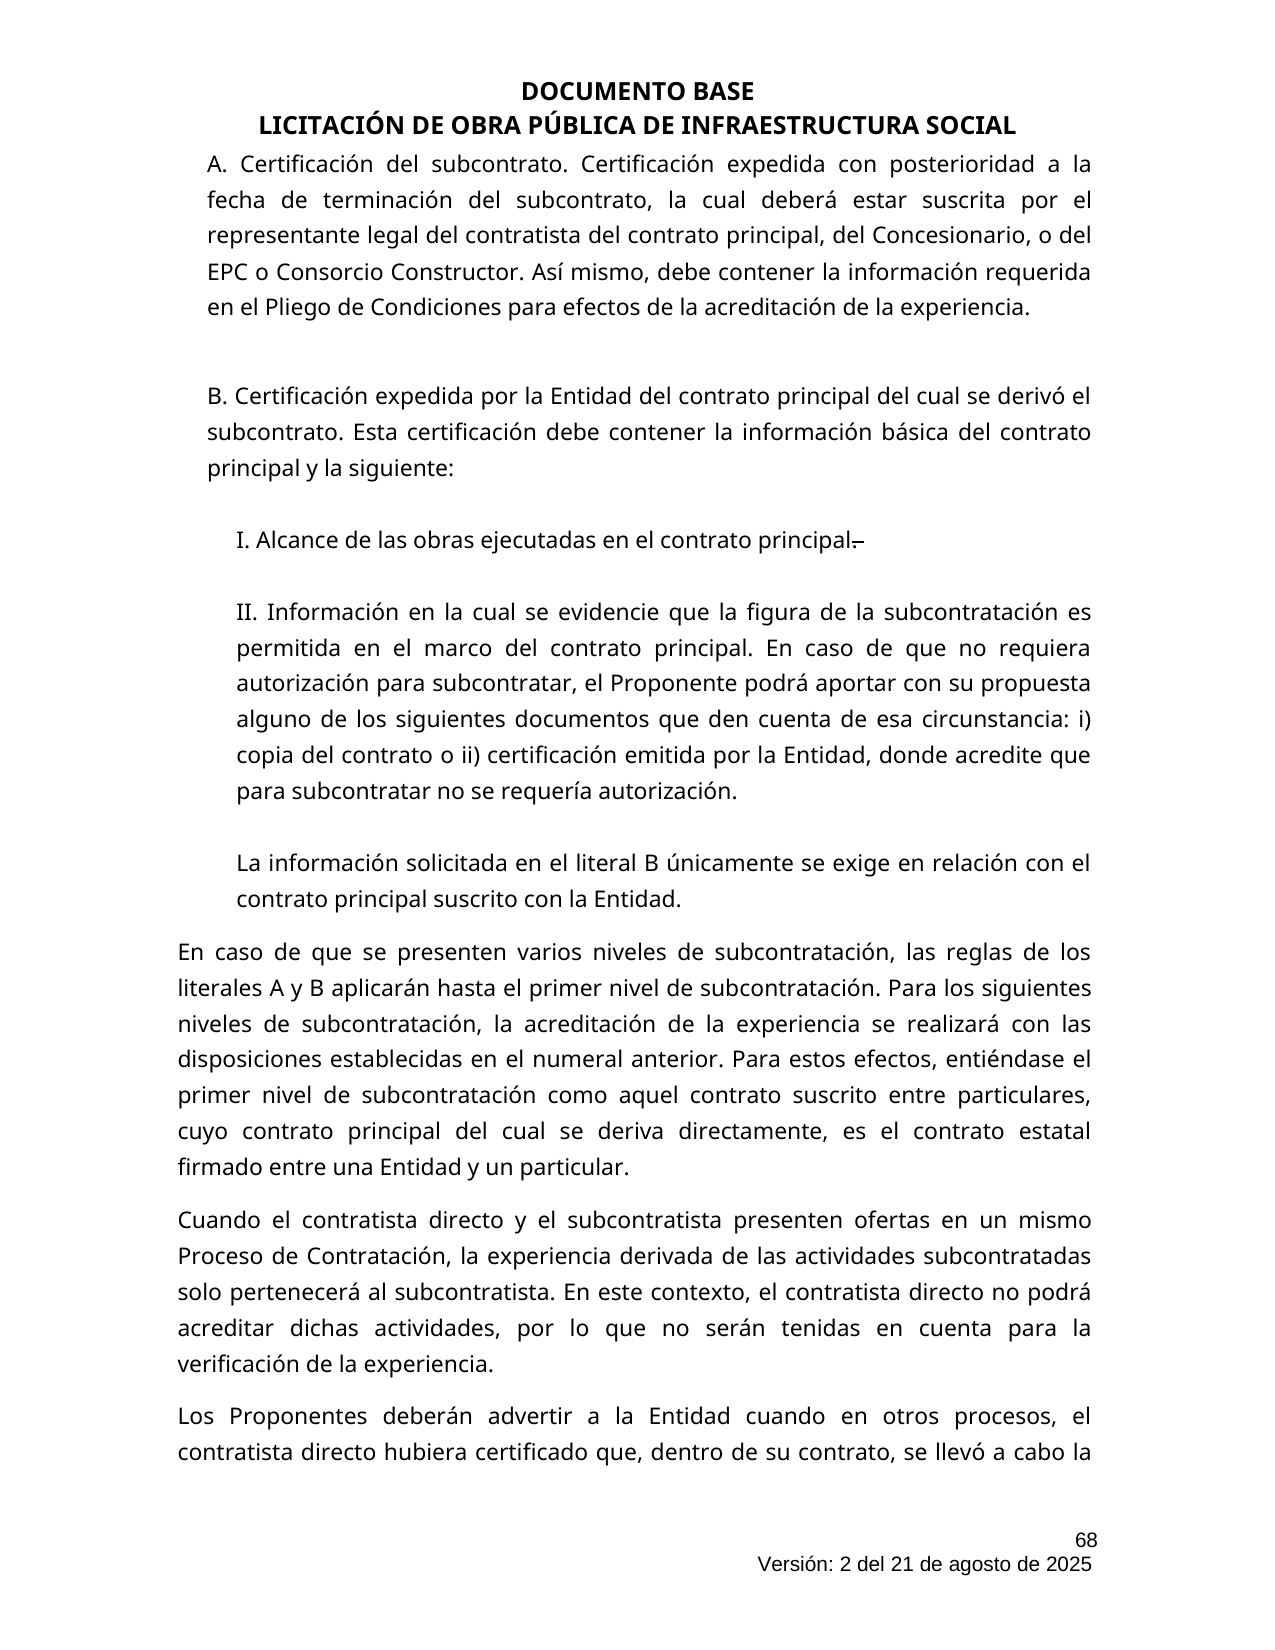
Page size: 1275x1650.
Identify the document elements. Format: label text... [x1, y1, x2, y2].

text A. Certificación del subcontrato. Certificación expedida con posterioridad a la fecha de terminación del subcontrato, la cual deberá estar suscrita por el representante legal del contratista del contrato principal, del Concesionario, o del EPC o Consorcio Constructor. Así mismo, debe contener la información requerida en el Pliego de Condiciones para efectos de la acreditación de la experiencia. [207, 148, 1092, 323]
text II. Información en la cual se evidencie que la figura de la subcontratación es permitida en el marco del contrato principal. En caso de que no requiera autorización para subcontratar, el Proponente podrá aportar con su propuesta alguno de los siguientes documentos que den cuenta de esa circunstancia: i) copia del contrato o ii) certificación emitida por la Entidad, donde acredite que para subcontratar no se requería autorización. [236, 596, 1092, 806]
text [177, 1400, 1092, 1467]
text Cuando el contratista directo y el subcontratista presenten ofertas en un mismo Proceso de Contratación, la experiencia derivada de las actividades subcontratadas solo pertenecerá al subcontratista. En este contexto, el contratista directo no podrá acreditar dichas actividades, por lo que no serán tenidas en cuenta para la verificación de la experiencia. [177, 1204, 1092, 1379]
text I. Alcance de las obras ejecutadas en el contrato principal. [236, 524, 1092, 555]
text B. Certificación expedida por la Entidad del contrato principal del cual se derivó el subcontrato. Esta certificación debe contener la información básica del contrato principal y la siguiente: [207, 380, 1092, 483]
text En caso de que se presenten varios niveles de subcontratación, las reglas de los literales A y B aplicarán hasta el primer nivel de subcontratación. Para los siguientes niveles de subcontratación, la acreditación de la experiencia se realizará con las disposiciones establecidas en el numeral anterior. Para estos efectos, entiéndase el primer nivel de subcontratación como aquel contrato suscrito entre particulares, cuyo contrato principal del cual se deriva directamente, es el contrato estatal firmado entre una Entidad y un particular. [177, 936, 1092, 1182]
text La información solicitada en el literal B únicamente se exige en relación con el contrato principal suscrito con la Entidad. [236, 847, 1092, 914]
